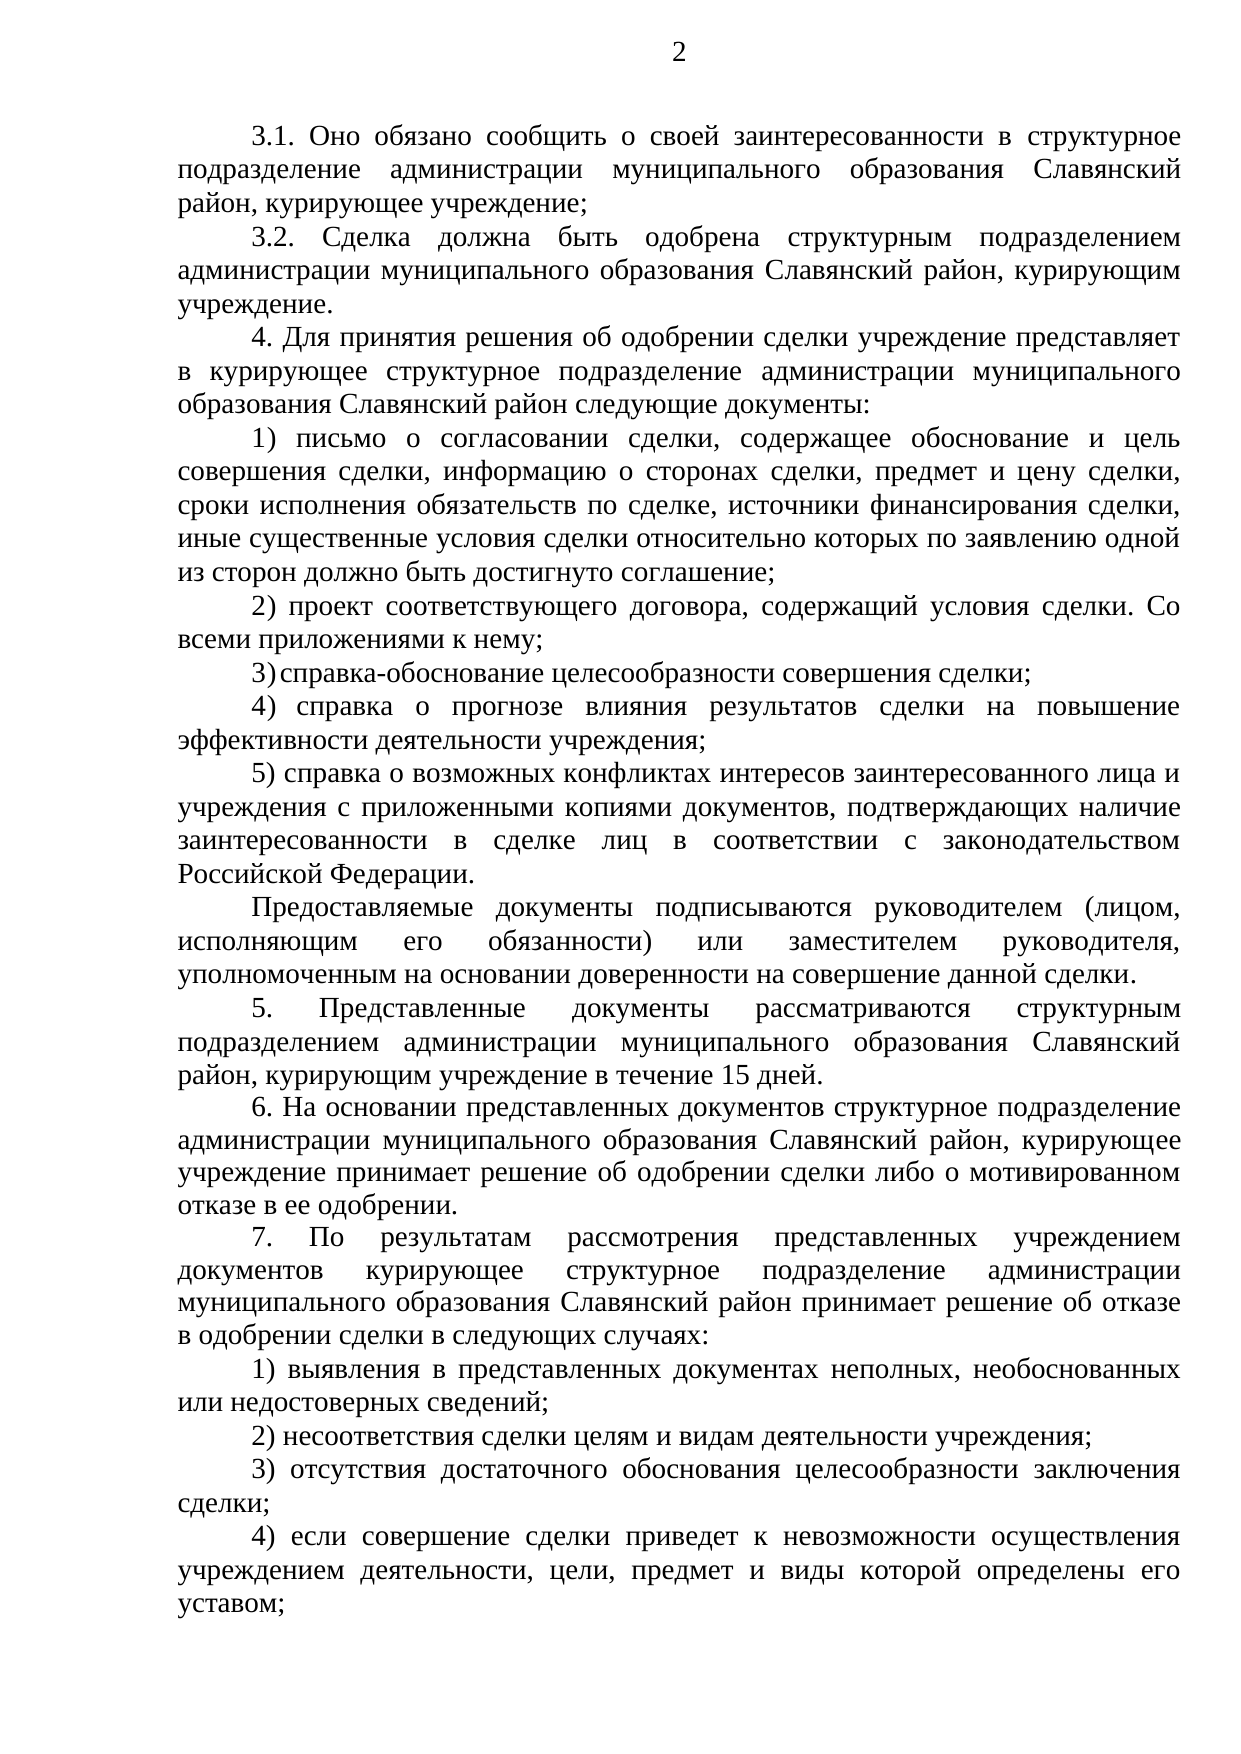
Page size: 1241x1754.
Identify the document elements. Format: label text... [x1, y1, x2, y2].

text 3.2. Сделка должна быть одобрена структурным подразделением администрации муниципального образования Славянский район, курирующим учреждение. [177, 219, 1181, 319]
text 6. На основании представленных документов структурное подразделение администрации муниципального образования Славянский район, курирующее учреждение принимает решение об одобрении сделки либо о мотивированном отказе в ее одобрении. [177, 1091, 1181, 1221]
list письмо о согласовании сделки, содержащее обоснование и цель совершения сделки, информацию о сторонах сделки, предмет и цену сделки, сроки исполнения обязательств по сделке, источники финансирования сделки, иные существенные условия сделки относительно которых по заявлению одной из сторон должно быть достигнуто соглашение; [177, 420, 1181, 588]
text 3.1. Оно обязано сообщить о своей заинтересованности в структурное подразделение администрации муниципального образования Славянский район, курирующее учреждение; [177, 118, 1181, 219]
text Предоставляемые документы подписываются руководителем (лицом, исполняющим его обязанности) или заместителем руководителя, уполномоченным на основании доверенности на совершение данной сделки. [177, 889, 1181, 990]
text 4) если совершение сделки приведет к невозможности осуществления учреждением деятельности, цели, предмет и виды которой определены его уставом; [177, 1518, 1181, 1619]
list справка-обоснование целесообразности совершения сделки; [177, 655, 1181, 688]
text 4. Для принятия решения об одобрении сделки учреждение представляет в курирующее структурное подразделение администрации муниципального образования Славянский район следующие документы: [177, 319, 1181, 420]
text 5) справка о возможных конфликтах интересов заинтересованного лица и учреждения с приложенными копиями документов, подтверждающих наличие заинтересованности в сделке лиц в соответствии с законодательством Российской Федерации. [177, 755, 1181, 889]
list проект соответствующего договора, содержащий условия сделки. Со всеми приложениями к нему; [177, 588, 1181, 655]
text 5. Представленные документы рассматриваются структурным подразделением администрации муниципального образования Славянский район, курирующим учреждение в течение 15 дней. [177, 990, 1181, 1091]
text 1) выявления в представленных документах неполных, необоснованных или недостоверных сведений; [177, 1351, 1181, 1418]
text 3) отсутствия достаточного обоснования целесообразности заключения сделки; [177, 1451, 1181, 1518]
text 2) несоответствия сделки целям и видам деятельности учреждения; [177, 1418, 1181, 1451]
list справка о прогнозе влияния результатов сделки на повышение эффективности деятельности учреждения; [177, 688, 1181, 755]
text 7. По результатам рассмотрения представленных учреждением документов курирующее структурное подразделение администрации муниципального образования Славянский район принимает решение об отказе в одобрении сделки в следующих случаях: [177, 1221, 1181, 1351]
